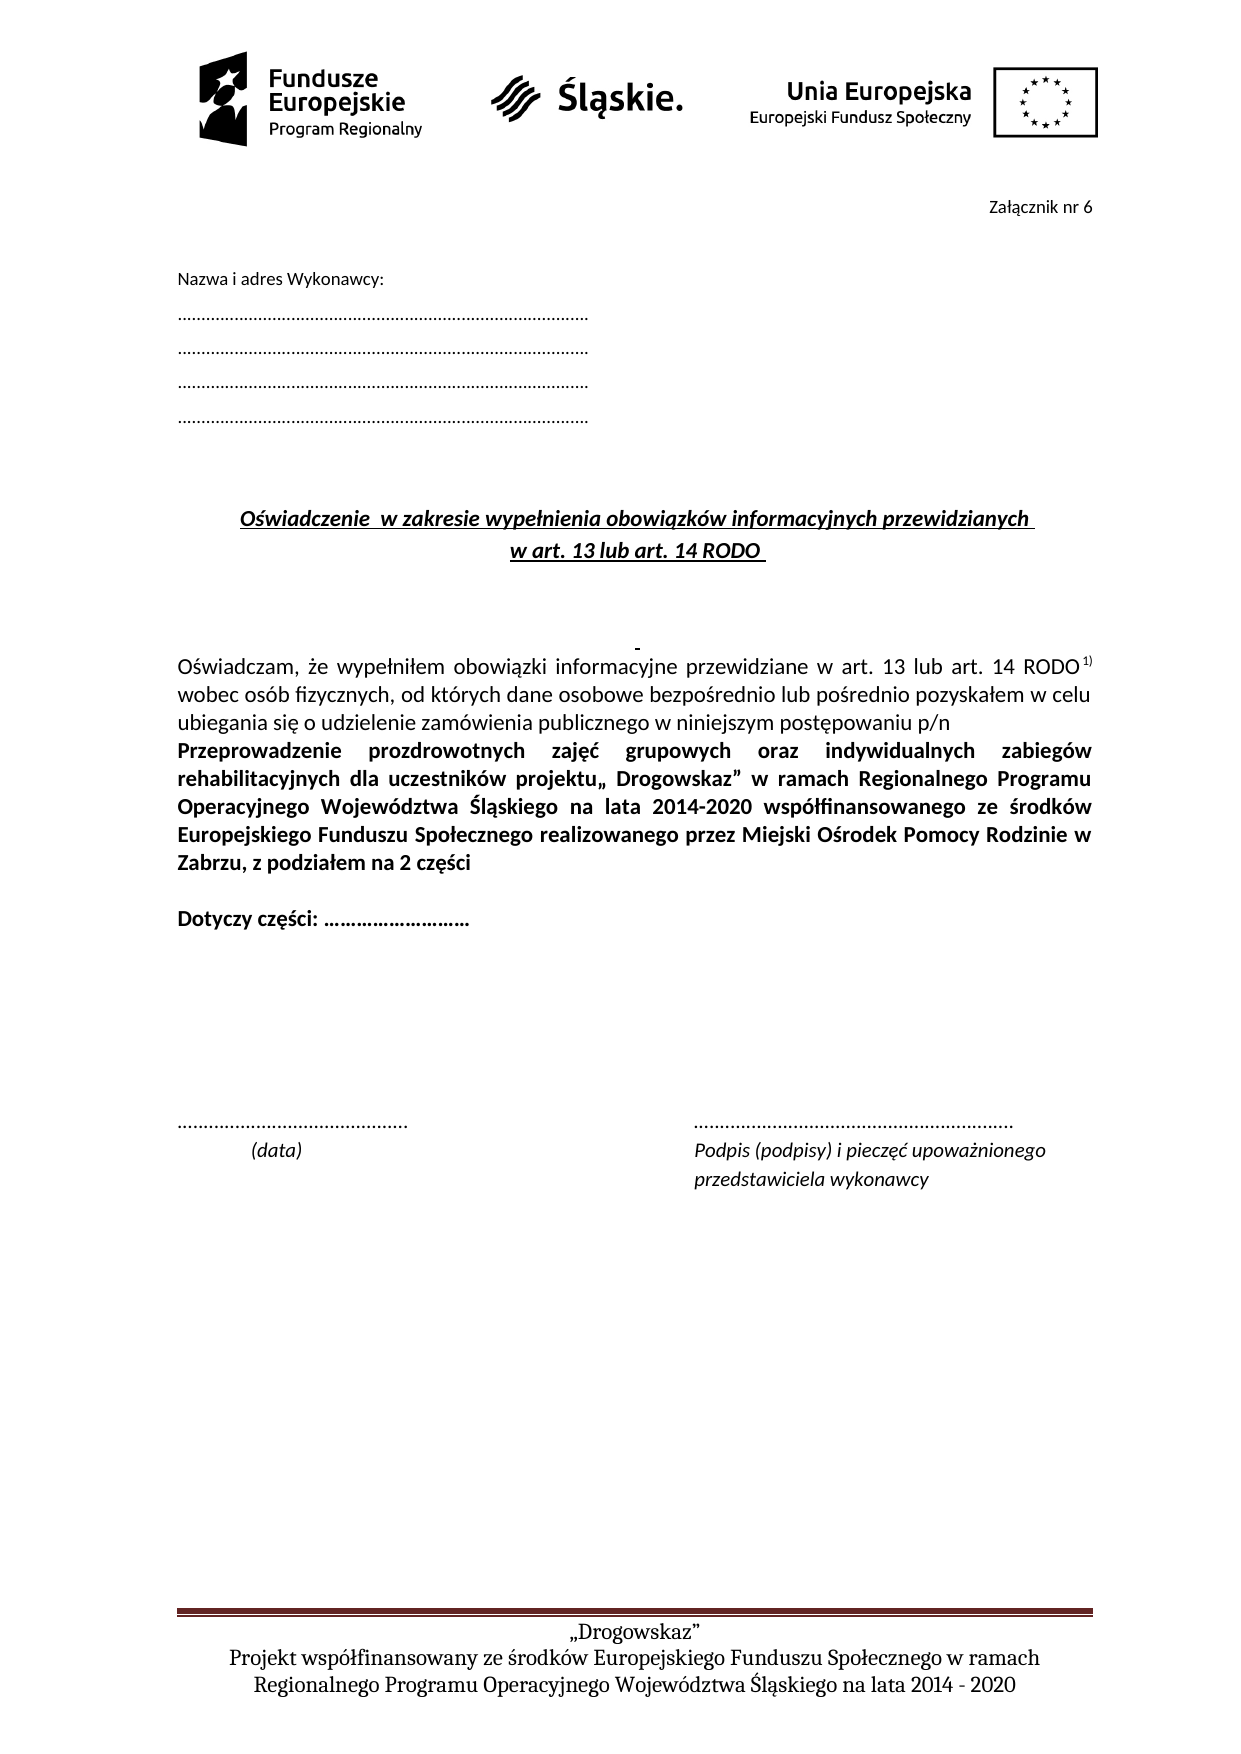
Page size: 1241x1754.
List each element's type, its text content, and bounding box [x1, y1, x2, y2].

text ....................................................................................... [177, 302, 1093, 325]
picture [177, 29, 1120, 168]
text ....................................................................................... [177, 405, 1093, 428]
text ....................................................................................... [177, 336, 1093, 359]
text w art. 13 lub art. 14 RODO [177, 536, 1093, 564]
text ....................................................................................... [177, 371, 1093, 394]
text Oświadczam, że wypełniłem obowiązki informacyjne przewidziane w art. 13 lub art. 14 RODO1) wobec osób fizycznych, od których dane osobowe bezpośrednio lub pośrednio pozyskałem w celu ubiegania się o udzielenie zamówienia publicznego w niniejszym postępowaniu p/n [177, 652, 1093, 736]
text Przeprowadzenie prozdrowotnych zajęć grupowych oraz indywidualnych zabiegów rehabilitacyjnych dla uczestników projektu„ Drogowskaz” w ramach Regionalnego Programu Operacyjnego Województwa Śląskiego na lata 2014-2020 współfinansowanego ze środków Europejskiego Funduszu Społecznego realizowanego przez Miejski Ośrodek Pomocy Rodzinie w Zabrzu, z podziałem na 2 części [177, 736, 1093, 876]
text (data) Podpis (podpisy) i pieczęć upoważnionego przedstawiciela wykonawcy [251, 1137, 1093, 1192]
text Oświadczenie w zakresie wypełnienia obowiązków informacyjnych przewidzianych [177, 504, 1093, 532]
text Dotyczy części: ……………………… [177, 904, 1093, 932]
text Nazwa i adres Wykonawcy: [177, 268, 1093, 291]
list Załącznik nr 6 [177, 195, 1093, 218]
text ............................................ ............................................................. [177, 1108, 1093, 1133]
